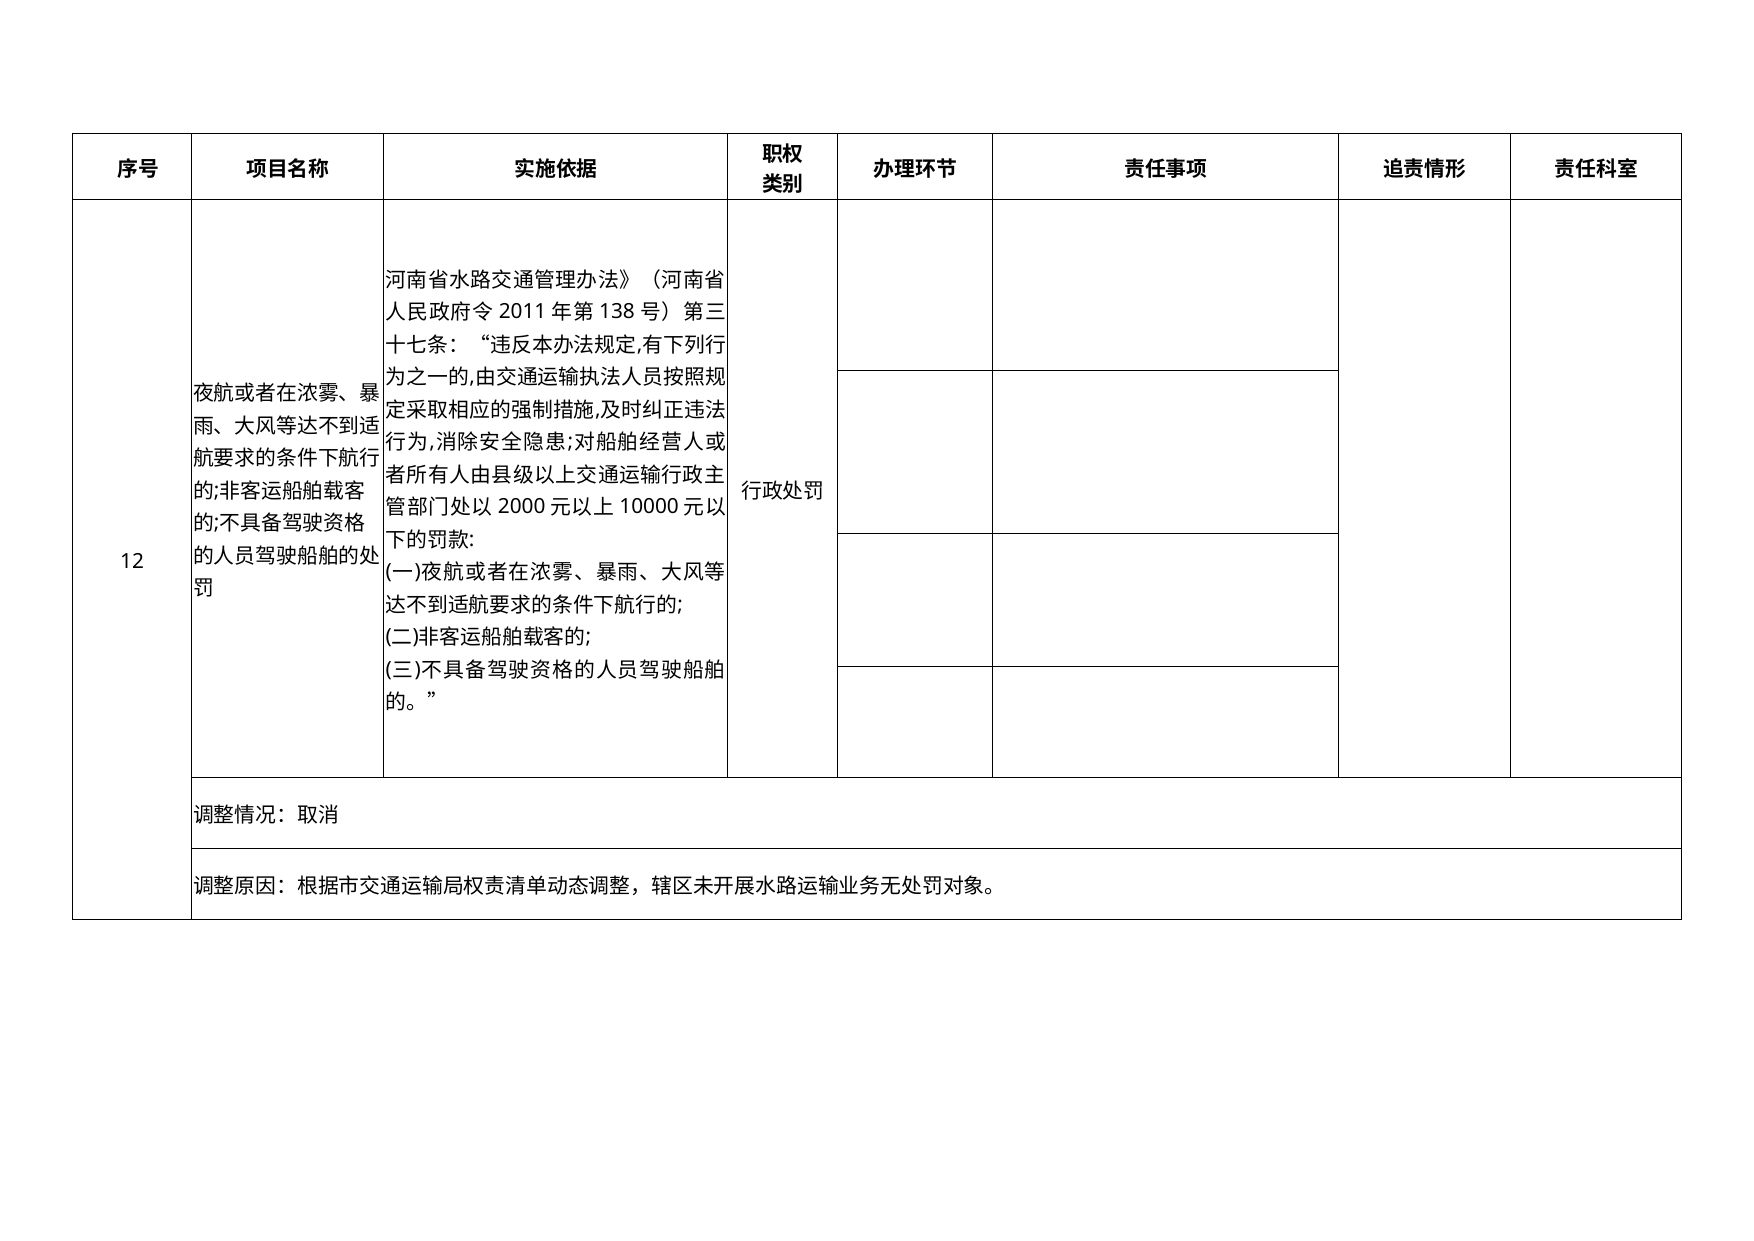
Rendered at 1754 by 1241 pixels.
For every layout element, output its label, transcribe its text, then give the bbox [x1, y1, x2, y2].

table_header 实施依据 [384, 134, 727, 199]
table_cell 调整情况：取消 [192, 778, 1681, 848]
table_header 责任科室 [1511, 134, 1681, 199]
table_cell [993, 534, 1338, 666]
table_header 序号 [73, 134, 191, 199]
table_cell [993, 371, 1338, 533]
table_cell [1339, 200, 1510, 777]
table_cell [993, 667, 1338, 777]
table_cell [838, 534, 992, 666]
table_header 项目名称 [192, 134, 383, 199]
table_cell 调整原因：根据市交通运输局权责清单动态调整，辖区未开展水路运输业务无处罚对象。 [192, 849, 1681, 919]
table_cell [838, 371, 992, 533]
table_cell [838, 667, 992, 777]
table_cell [993, 200, 1338, 370]
table_cell [1511, 200, 1681, 777]
table_header 职权 类别 [728, 134, 837, 199]
table_cell 12 [73, 200, 191, 919]
table_header 责任事项 [993, 134, 1338, 199]
table_cell 河南省水路交通管理办法》（河南省人民政府令2011年第138号）第三十七条：“违反本办法规定,有下列行为之一的,由交通运输执法人员按照规定采取相应的强制措施,及时纠正违法行为,消除安全隐患;对船舶经营人或者所有人由县级以上交通运输行政主管部门处以2000元以上10000元以下的罚款: (一)夜航或者在浓雾、暴雨、大风等达不到适航要求的条件下航行的; (二)非客运船舶载客的; (三)不具备驾驶资格的人员驾驶船舶的。” [384, 200, 727, 777]
table_cell [838, 200, 992, 370]
table_header 追责情形 [1339, 134, 1510, 199]
table_header 办理环节 [838, 134, 992, 199]
table_cell 夜航或者在浓雾、暴雨、大风等达不到适航要求的条件下航行的;非客运船舶载客的;不具备驾驶资格的人员驾驶船舶的处罚 [192, 200, 383, 777]
table_cell 行政处罚 [728, 200, 837, 777]
